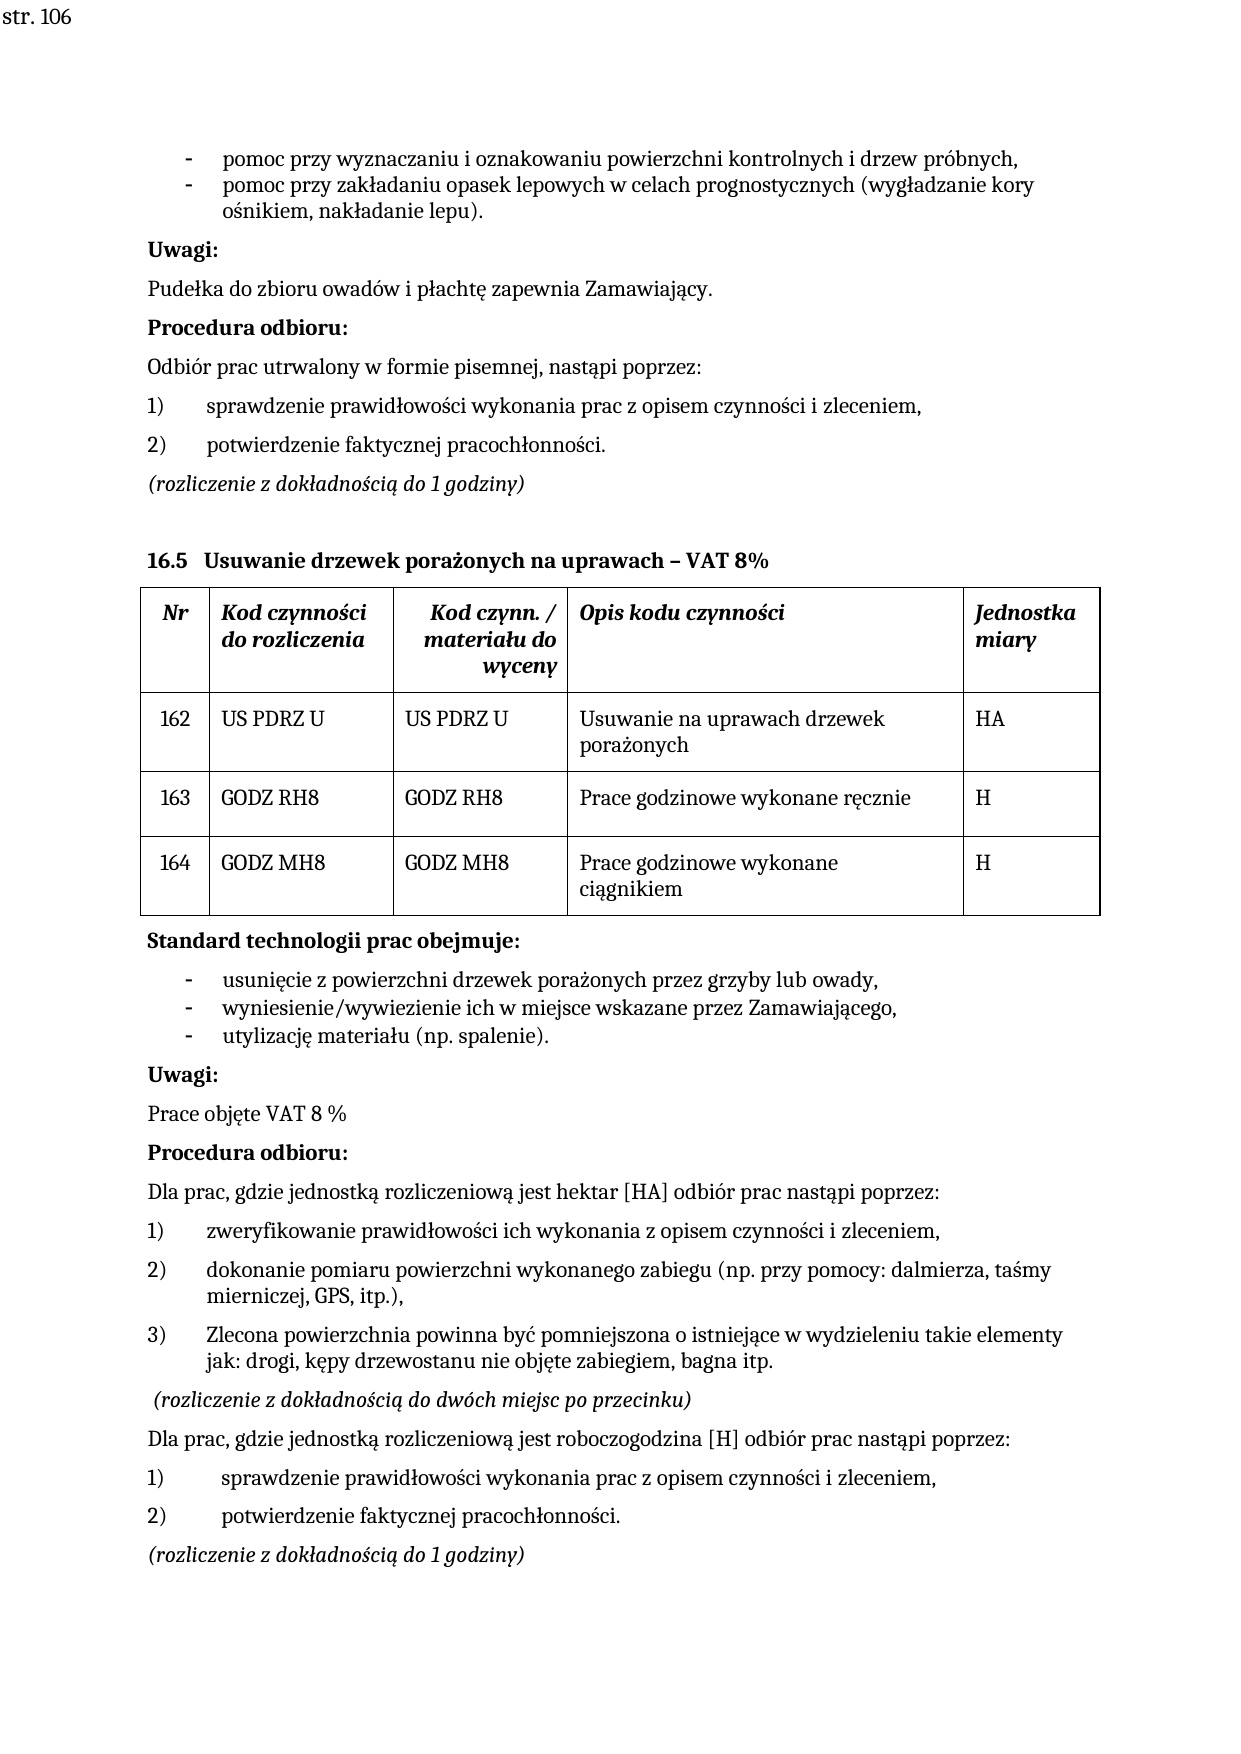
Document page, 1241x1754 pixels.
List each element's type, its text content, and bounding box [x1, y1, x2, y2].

subtitle Procedura odbioru: [147, 315, 1119, 341]
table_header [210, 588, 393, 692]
text (rozliczenie z dokładnością do dwóch miejsc po przecinku) [152, 1387, 1119, 1413]
text Dla prac, gdzie jednostką rozliczeniową jest hektar [HA] odbiór prac nastąpi poprzez: [147, 1179, 1119, 1205]
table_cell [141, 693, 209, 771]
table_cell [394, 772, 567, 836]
list Zlecona powierzchnia powinna być pomniejszona o istniejące w wydzieleniu takie elementy jak: drogi, kępy drzewostanu nie objęte zabiegiem, bagna itp. [147, 1322, 1093, 1374]
list pomoc przy zakładaniu opasek lepowych w celach prognostycznych (wygładzanie kory ośnikiem, nakładanie lepu). [185, 172, 1093, 225]
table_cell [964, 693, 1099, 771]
text Odbiór prac utrwalony w formie pisemnej, nastąpi poprzez: [147, 354, 1119, 380]
subtitle Procedura odbioru: [147, 1140, 1119, 1166]
text Prace objęte VAT 8 % [147, 1101, 1119, 1127]
subtitle Usuwanie drzewek porażonych na uprawach – VAT 8% [147, 548, 1119, 574]
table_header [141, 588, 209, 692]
list wyniesienie/wywiezienie ich w miejsce wskazane przez Zamawiającego, [185, 993, 1119, 1021]
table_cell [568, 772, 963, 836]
subtitle Uwagi: [147, 237, 1119, 264]
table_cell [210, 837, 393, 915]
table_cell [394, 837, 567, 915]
list sprawdzenie prawidłowości wykonania prac z opisem czynności i zleceniem, [147, 393, 1119, 419]
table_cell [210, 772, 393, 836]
text Pudełka do zbioru owadów i płachtę zapewnia Zamawiający. [147, 276, 1119, 302]
list usunięcie z powierzchni drzewek porażonych przez grzyby lub owady, [185, 967, 1119, 993]
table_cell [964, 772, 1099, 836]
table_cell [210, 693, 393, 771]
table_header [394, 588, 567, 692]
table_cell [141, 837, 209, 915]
subtitle Uwagi: [147, 1062, 1119, 1088]
text Standard technologii prac obejmuje: [147, 928, 1119, 954]
list potwierdzenie faktycznej pracochłonności. [147, 1503, 1119, 1530]
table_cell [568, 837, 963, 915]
list dokonanie pomiaru powierzchni wykonanego zabiegu (np. przy pomocy: dalmierza, taśmy mierniczej, GPS, itp.), [147, 1256, 1092, 1309]
list potwierdzenie faktycznej pracochłonności. [147, 431, 1119, 458]
list zweryfikowanie prawidłowości ich wykonania z opisem czynności i zleceniem, [147, 1218, 1119, 1244]
list sprawdzenie prawidłowości wykonania prac z opisem czynności i zleceniem, [147, 1464, 1119, 1491]
list pomoc przy wyznaczaniu i oznakowaniu powierzchni kontrolnych i drzew próbnych, [185, 146, 1119, 172]
text Dla prac, gdzie jednostką rozliczeniową jest roboczogodzina [H] odbiór prac nastąpi poprzez: [147, 1426, 1119, 1452]
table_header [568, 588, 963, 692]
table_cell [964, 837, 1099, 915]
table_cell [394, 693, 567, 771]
text (rozliczenie z dokładnością do 1 godziny) [147, 1542, 1119, 1569]
list utylizację materiału (np. spalenie). [185, 1021, 1119, 1049]
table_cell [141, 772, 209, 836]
text (rozliczenie z dokładnością do 1 godziny) [147, 471, 1119, 497]
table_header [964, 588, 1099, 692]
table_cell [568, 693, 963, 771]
